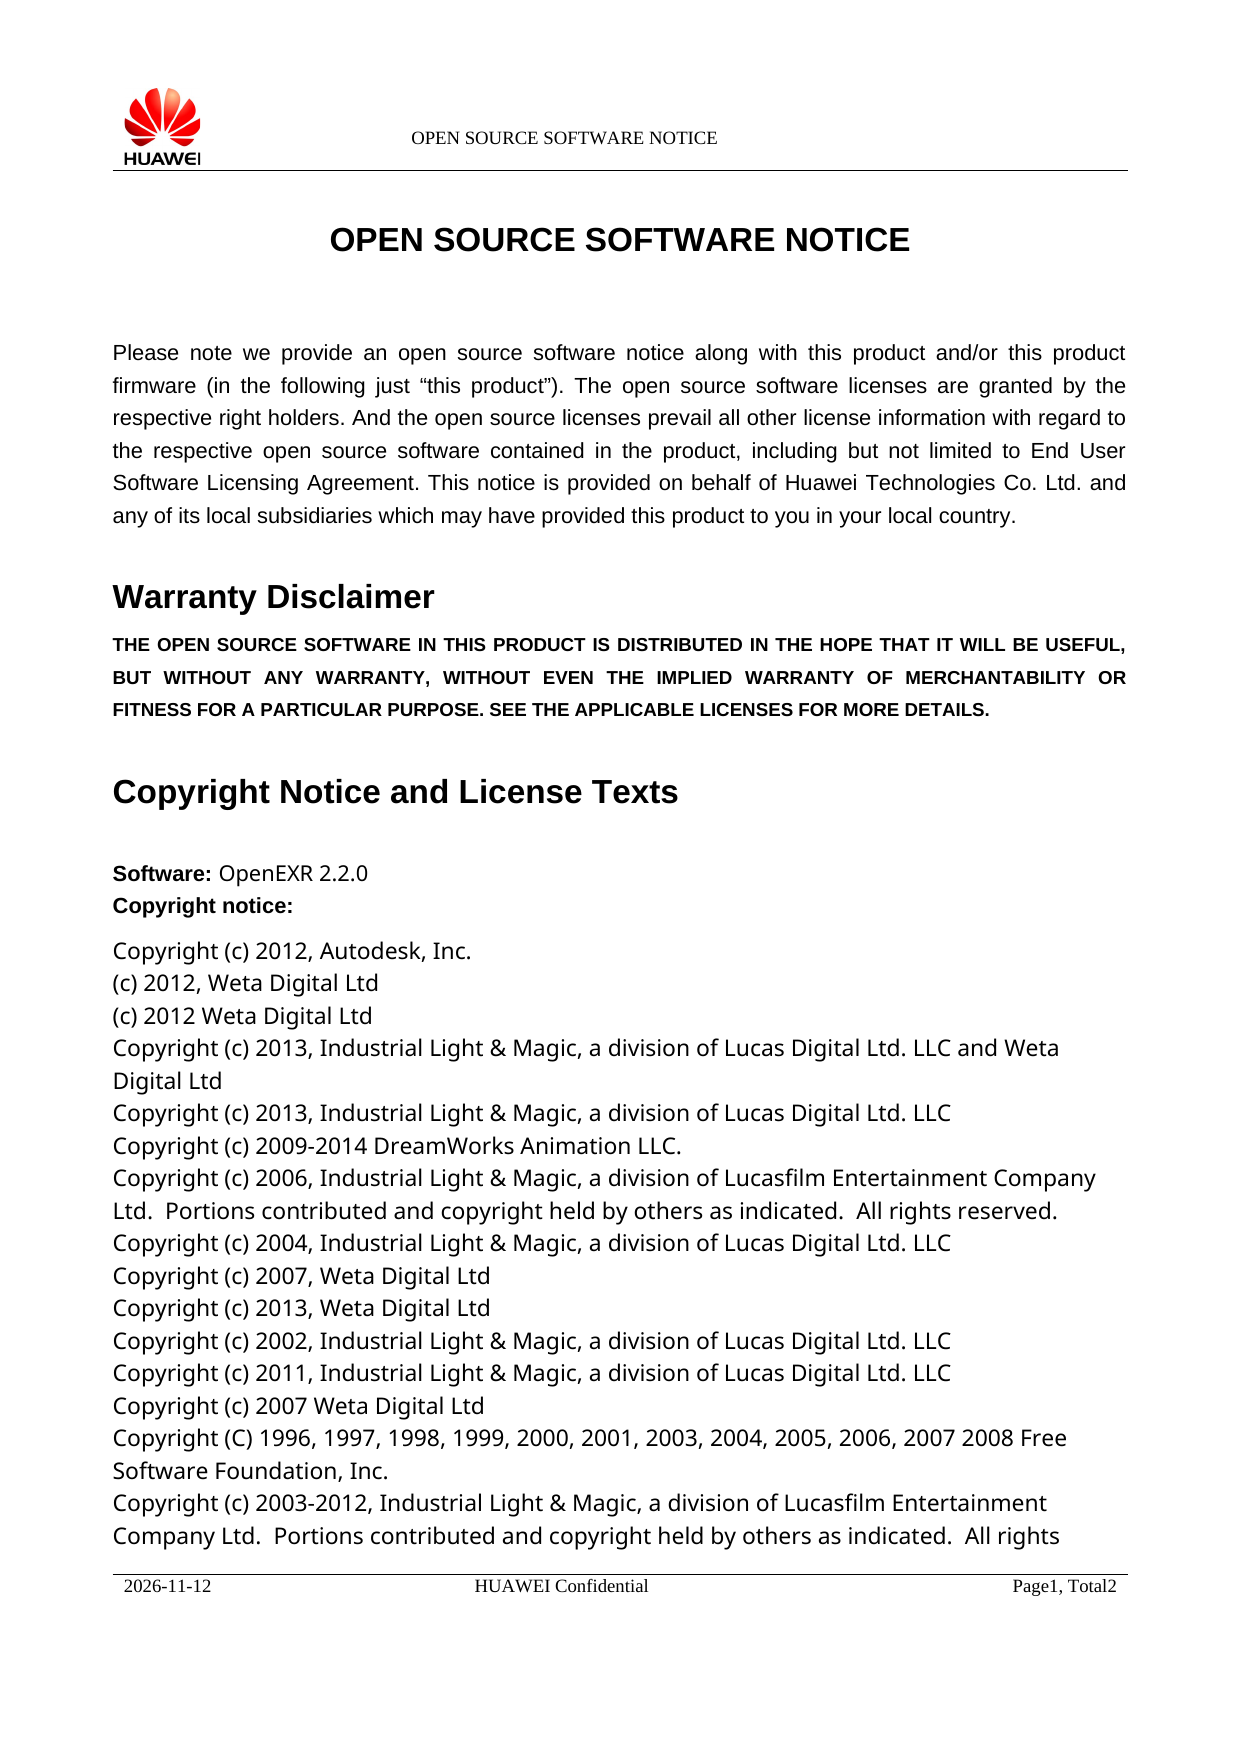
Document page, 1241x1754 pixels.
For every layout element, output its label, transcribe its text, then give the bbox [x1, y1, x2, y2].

picture [124, 88, 201, 165]
text OPEN SOURCE SOFTWARE NOTICE [112, 206, 1128, 271]
title Software: OpenEXR 2.2.0 [112, 856, 1128, 889]
text The open source software in this product is distributed in the hope that it will be useful, but WITHOUT ANY WARRANTY, without even the implied warranty of MERCHANTABILITY or FITNESS FOR A PARTICULAR PURPOSE. See the applicable licenses for more details. [112, 629, 1128, 726]
text Warranty Disclaimer [112, 564, 1128, 629]
text Please note we provide an open source software notice along with this product and/or this product firmware (in the following just “this product”). The open source software licenses are granted by the respective right holders. And the open source licenses prevail all other license information with regard to the respective open source software contained in the product, including but not limited to End User Software Licensing Agreement. This notice is provided on behalf of Huawei Technologies Co. Ltd. and any of its local subsidiaries which may have provided this product to you in your local country. [112, 336, 1128, 531]
text Copyright notice: [112, 889, 1128, 921]
text Copyright Notice and License Texts [112, 759, 1128, 824]
